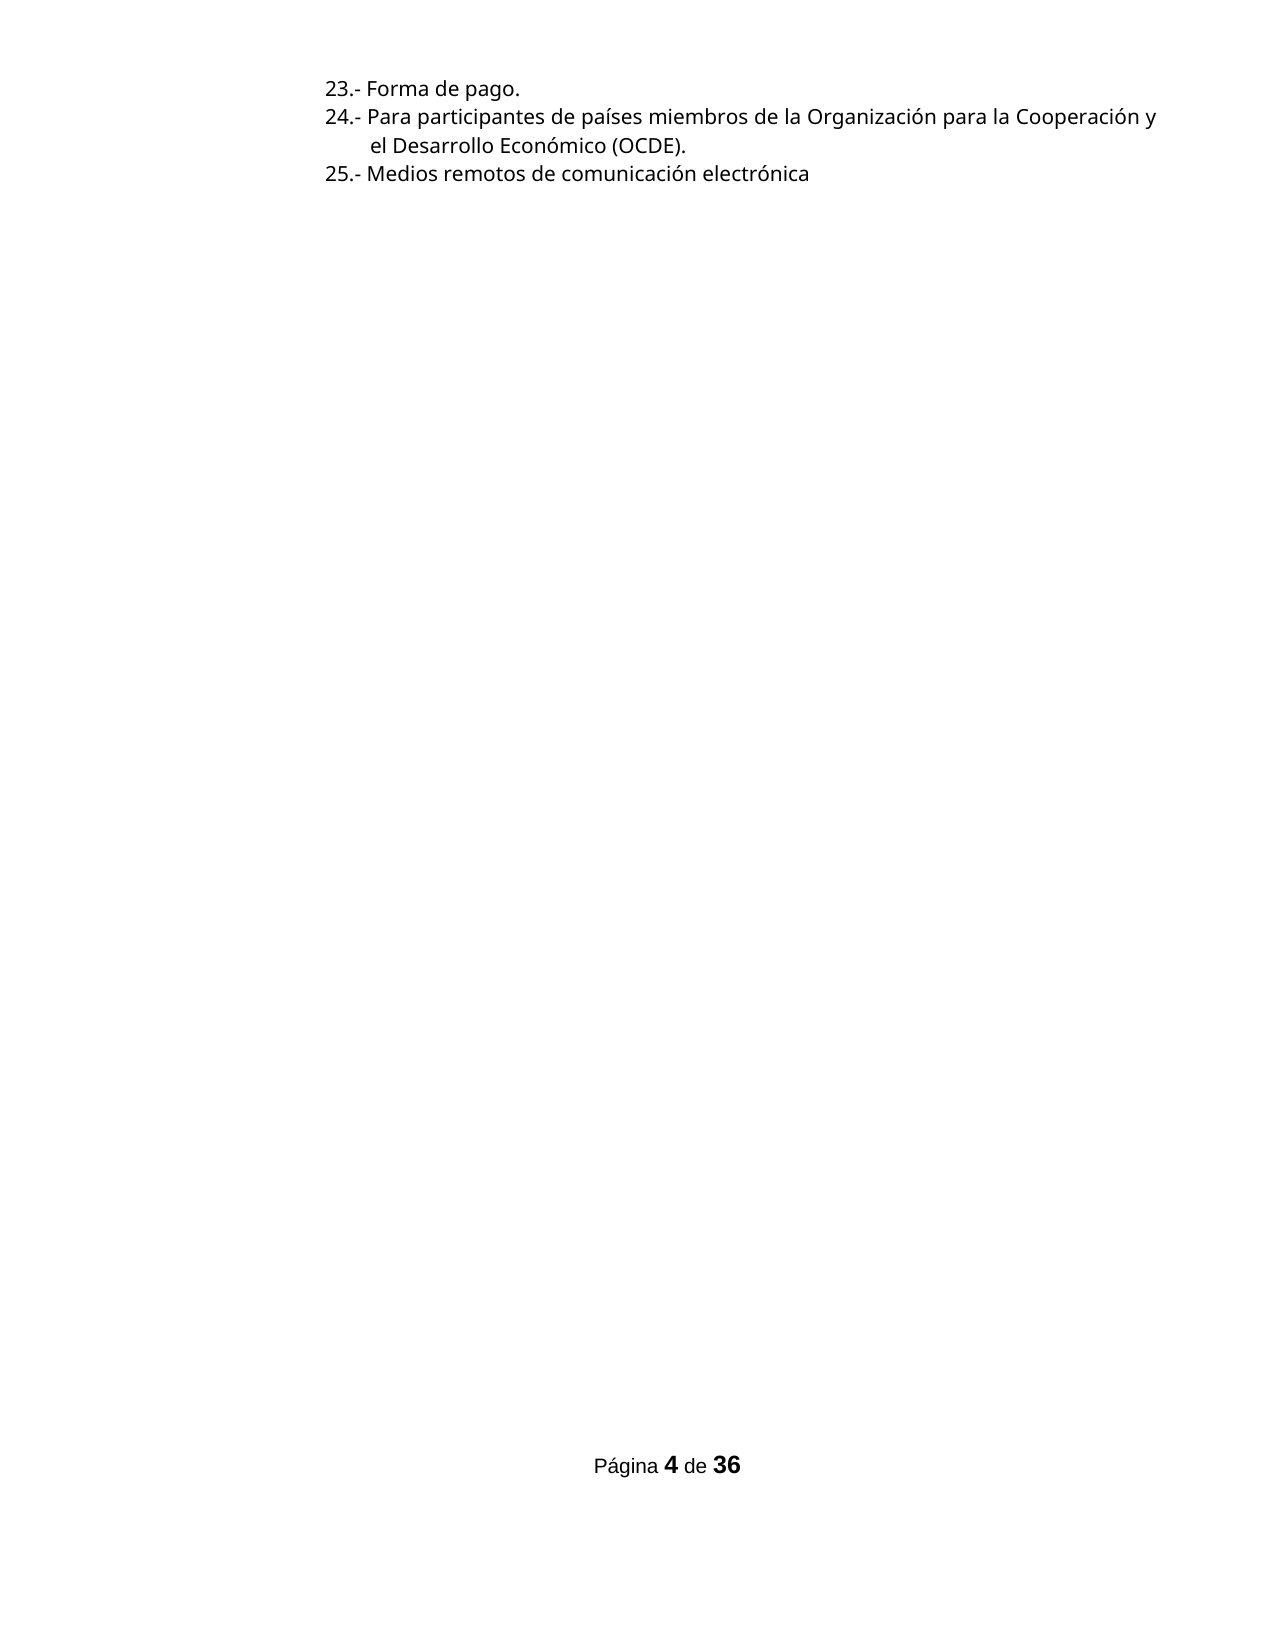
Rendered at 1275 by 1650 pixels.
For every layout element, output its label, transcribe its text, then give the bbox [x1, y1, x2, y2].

text 25.- Medios remotos de comunicación electrónica [325, 159, 1157, 188]
text 24.- Para participantes de países miembros de la Organización para la Cooperación y el Desarrollo Económico (OCDE). [325, 102, 1157, 159]
text 23.- Forma de pago. [177, 74, 1157, 102]
